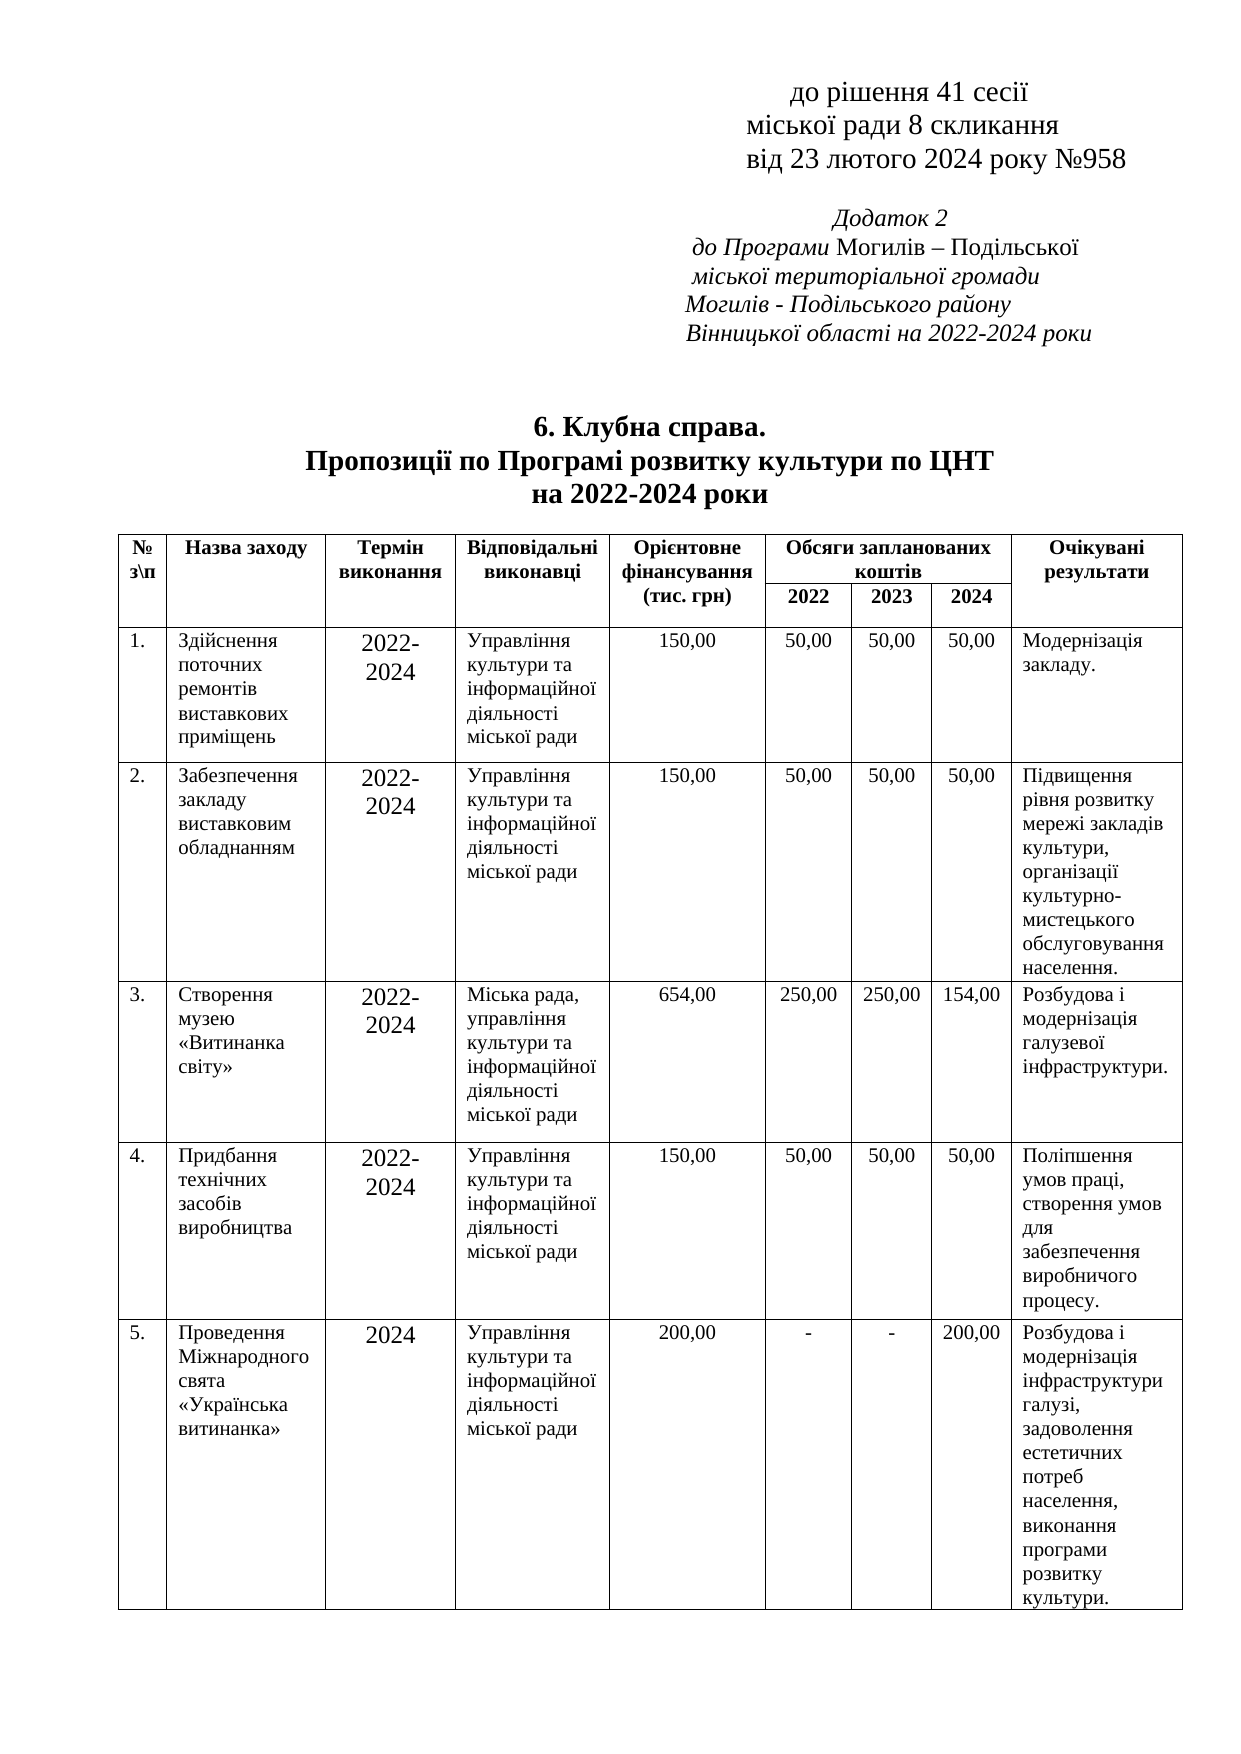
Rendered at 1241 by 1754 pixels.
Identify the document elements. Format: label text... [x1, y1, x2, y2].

table_cell 2023 [852, 584, 931, 627]
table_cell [456, 1320, 609, 1609]
table_cell Управління культури та інформаційної діяльності міської ради [456, 628, 609, 762]
table_header Обсяги запланованих коштів [766, 535, 1011, 583]
table_cell Створення музею «Витинанка світу» [167, 982, 325, 1142]
table_cell 50,00 [766, 1143, 851, 1319]
table_cell 2024 [932, 584, 1011, 627]
table_cell Проведення Міжнародного свята «Українська витинанка» [167, 1320, 325, 1609]
table_cell 200,00 [932, 1320, 1011, 1609]
table_cell 150,00 [610, 628, 765, 762]
table_cell - [766, 1320, 851, 1609]
text до Програми Могилів – Подільської [192, 232, 1181, 261]
table_cell 50,00 [766, 628, 851, 762]
table_cell Розбудова і модернізація інфраструктури галузі, задоволення естетичних потреб населення, виконання програми розвитку культури. [1012, 1320, 1182, 1609]
table_cell 150,00 [610, 763, 765, 981]
table_cell 50,00 [932, 1143, 1011, 1319]
table_cell 154,00 [932, 982, 1011, 1142]
table_cell 2022-2024 [326, 982, 455, 1142]
text на 2022-2024 роки [118, 476, 1181, 510]
text 6. Клубна справа. [118, 409, 1181, 443]
table_cell Управління культури та інформаційної діяльності міської ради [456, 763, 609, 981]
table_header Відповідальні виконавці [456, 535, 609, 627]
table_cell 2022 [766, 584, 851, 627]
text Пропозиції по Програмі розвитку культури по ЦНТ [118, 443, 1181, 476]
text Могилів - Подільського району [192, 289, 1181, 318]
table_header Термін виконання [326, 535, 455, 627]
table_cell 50,00 [932, 763, 1011, 981]
table_cell - [852, 1320, 931, 1609]
table_cell 654,00 [610, 982, 765, 1142]
table_header Назва заходу [167, 535, 325, 627]
table_cell 50,00 [932, 628, 1011, 762]
text міської територіальної громади [192, 261, 1181, 289]
table_cell 150,00 [610, 1143, 765, 1319]
table_cell Поліпшення умов праці, створення умов для забезпечення виробничого процесу. [1012, 1143, 1182, 1319]
table_cell 200,00 [610, 1320, 765, 1609]
table_cell 1. [119, 628, 166, 762]
table_header Орієнтовне фінансування (тис. грн) [610, 535, 765, 627]
table_header Очікувані результати [1012, 535, 1182, 627]
table_cell Забезпечення закладу виставковим обладнанням [167, 763, 325, 981]
table_cell Модернізація закладу. [1012, 628, 1182, 762]
table_header № з\п [119, 535, 166, 627]
table_cell 4. [119, 1143, 166, 1319]
table_cell 2022-2024 [326, 763, 455, 981]
table_cell 3. [119, 982, 166, 1142]
table_cell 50,00 [852, 628, 931, 762]
table_cell Підвищення рівня розвитку мережі закладів культури, організації культурно-мистецького обслуговування населення. [1012, 763, 1182, 981]
table_cell Управління культури та інформаційної діяльності міської ради [456, 1143, 609, 1319]
table_cell 2. [119, 763, 166, 981]
table_cell 2022-2024 [326, 628, 455, 762]
table_cell 2022-2024 [326, 1143, 455, 1319]
text до рішення 41 сесії [192, 74, 1181, 107]
table_cell Міська рада, управління культури та інформаційної діяльності міської ради [456, 982, 609, 1142]
text Додаток 2 [118, 203, 1181, 232]
table_cell 250,00 [766, 982, 851, 1142]
table_cell Придбання технічних засобів виробництва [167, 1143, 325, 1319]
table_cell 250,00 [852, 982, 931, 1142]
text від 23 лютого 2024 року №958 [192, 141, 1181, 174]
table_cell 50,00 [852, 763, 931, 981]
table_cell Розбудова і модернізація галузевої інфраструктури. [1012, 982, 1182, 1142]
text Вінницької області на 2022-2024 роки [192, 318, 1181, 347]
table_cell 2024 [326, 1320, 455, 1609]
table_cell Здійснення поточних ремонтів виставкових приміщень [167, 628, 325, 762]
text міської ради 8 скликання [192, 107, 1181, 141]
table_cell 5. [119, 1320, 166, 1609]
table_cell 50,00 [766, 763, 851, 981]
table_cell 50,00 [852, 1143, 931, 1319]
